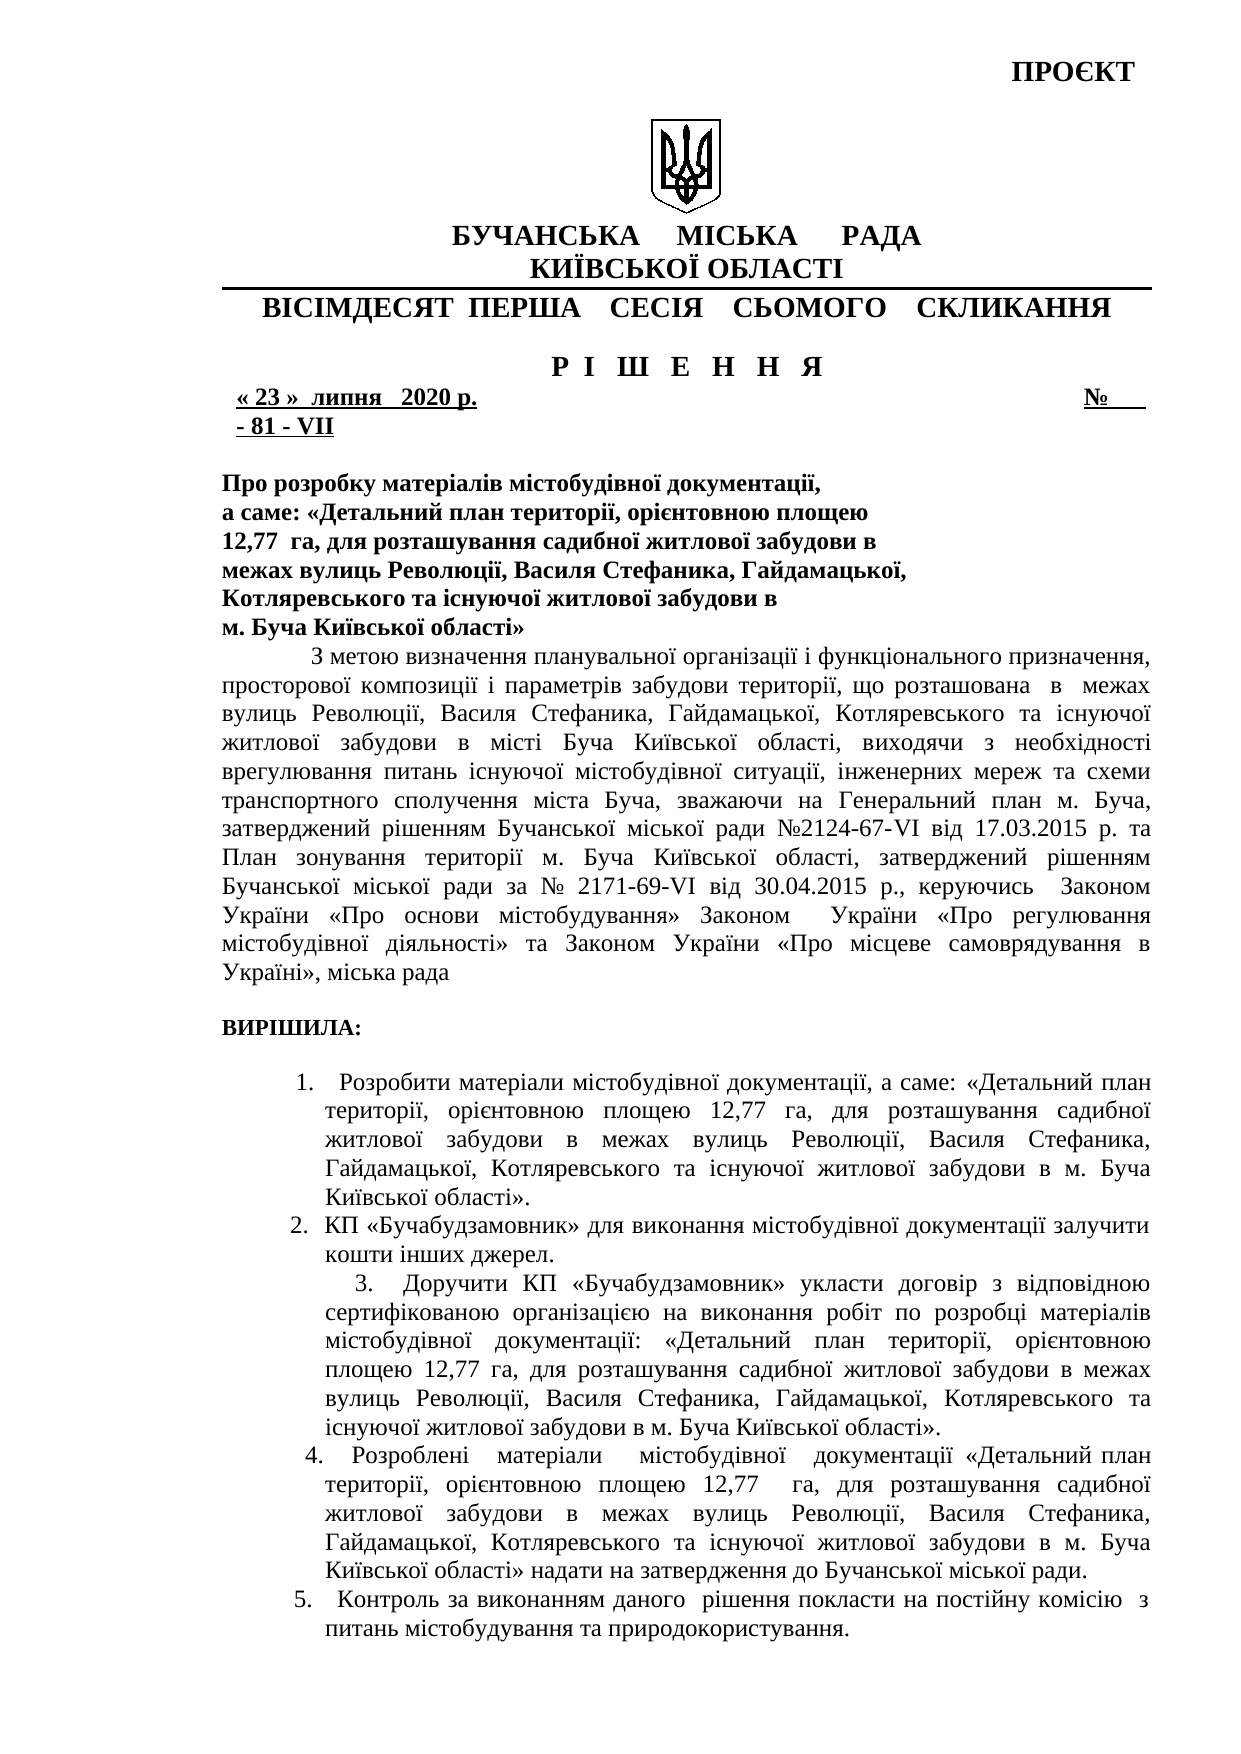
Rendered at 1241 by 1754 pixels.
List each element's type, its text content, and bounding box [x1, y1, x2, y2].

subtitle КИЇВСЬКОЇ ОБЛАСТІ [222, 251, 1152, 287]
list Котляревського та існуючої житлової забудови в [222, 583, 1152, 612]
text БУЧАНСЬКА МІСЬКА РАДА [222, 218, 1152, 251]
list межах вулиць Революції, Василя Стефаника, Гайдамацької, [222, 555, 1152, 583]
subtitle ПРОЄКТ [222, 54, 1152, 88]
text ВИРІШИЛА: [222, 1014, 1152, 1040]
list а саме: «Детальний план території, орієнтовною площею [222, 497, 1152, 526]
list 4. Розроблені матеріали містобудівної документації «Детальний план території, орієнтовною площею 12,77 га, для розташування садибної житлової забудови в межах вулиць Революції, Василя Стефаника, Гайдамацької, Котляревського та існуючої житлової забудови в м. Буча Київської області» надати на затвердження до Бучанської міської ради. [222, 1440, 1152, 1584]
list 2. КП «Бучабудзамовник» для виконання містобудівної документації залучити кошти інших джерел. [236, 1210, 1152, 1268]
list « 23 » липня 2020 р. № - 81 - VII [236, 382, 1152, 440]
list 3. Доручити КП «Бучабудзамовник» укласти договір з відповідною сертифікованою організацією на виконання робіт по розробці матеріалів містобудівної документації: «Детальний план території, орієнтовною площею 12,77 га, для розташування садибної житлової забудови в межах вулиць Революції, Василя Стефаника, Гайдамацької, Котляревського та існуючої житлової забудови в м. Буча Київської області». [222, 1268, 1152, 1440]
list 1. Розробити матеріали містобудівної документації, а саме: «Детальний план території, орієнтовною площею 12,77 га, для розташування садибної житлової забудови в межах вулиць Революції, Василя Стефаника, Гайдамацької, Котляревського та існуючої житлової забудови в м. Буча Київської області». [222, 1067, 1152, 1210]
list 12,77 га, для розташування садибної житлової забудови в [222, 526, 1152, 555]
list м. Буча Київської області» [222, 612, 1152, 641]
text ВІСІМДЕСЯТ ПЕРША СЕСІЯ СЬОМОГО СКЛИКАННЯ [222, 290, 1152, 324]
subtitle Р І Ш Е Н Н Я [222, 349, 1152, 382]
list Про розробку матеріалів містобудівної документації, [222, 468, 1152, 497]
list З метою визначення планувальної організації і функціонального призначення, просторової композиції і параметрів забудови території, що розташована в межах вулиць Революції, Василя Стефаника, Гайдамацької, Котляревського та існуючої житлової забудови в місті Буча Київської області, виходячи з необхідності врегулювання питань існуючої містобудівної ситуації, інженерних мереж та схеми транспортного сполучення міста Буча, зважаючи на Генеральний план м. Буча, затверджений рішенням Бучанської міської ради №2124-67-VІ від 17.03.2015 р. та План зонування території м. Буча Київської області, затверджений рішенням Бучанської міської ради за № 2171-69-VІ від 30.04.2015 р., керуючись Законом України «Про основи містобудування» Законом України «Про регулювання містобудівної діяльності» та Законом України «Про місцеве самоврядування в Україні», міська рада [222, 641, 1152, 986]
list 5. Контроль за виконанням даного рішення покласти на постійну комісію з питань містобудування та природокористування. [236, 1584, 1152, 1642]
